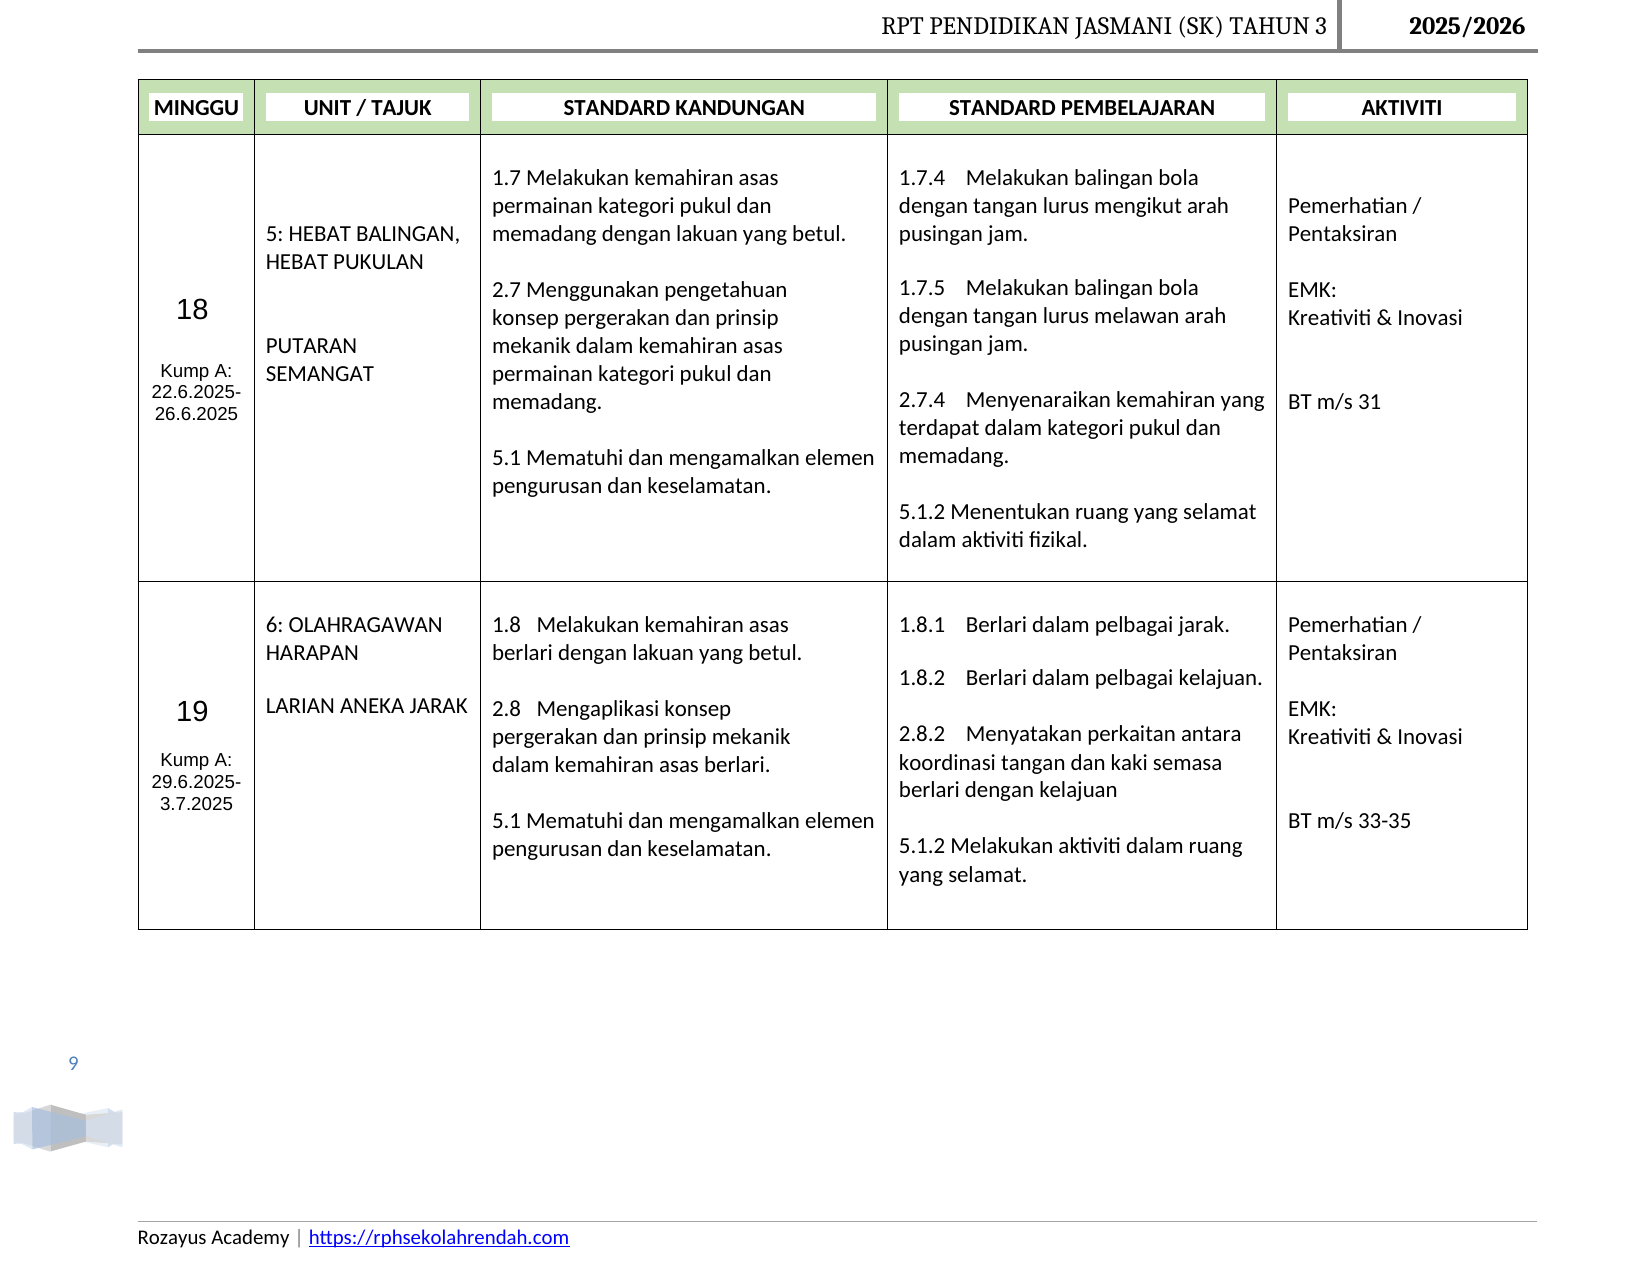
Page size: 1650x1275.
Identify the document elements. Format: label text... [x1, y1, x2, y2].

table_header MINGGU [139, 80, 254, 134]
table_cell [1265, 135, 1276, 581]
table_cell Pemerhatian / Pentaksiran EMK: Kreativiti & Inovasi BT m/s 31 [1277, 135, 1527, 581]
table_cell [255, 582, 480, 929]
table_cell 19 Kump A: 29.6.2025-3.7.2025 [139, 582, 254, 929]
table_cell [1277, 582, 1527, 929]
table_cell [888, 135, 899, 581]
table_header AKTIVITI [1277, 80, 1527, 134]
table_cell 5: HEBAT BALINGAN, HEBAT PUKULAN PUTARAN SEMANGAT [255, 135, 480, 581]
table_cell 18 Kump A: 22.6.2025-26.6.2025 [139, 135, 254, 581]
table_header STANDARD KANDUNGAN [481, 80, 887, 134]
table_header UNIT / TAJUK [255, 80, 480, 134]
table_header STANDARD PEMBELAJARAN [888, 80, 1276, 134]
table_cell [888, 582, 1276, 929]
